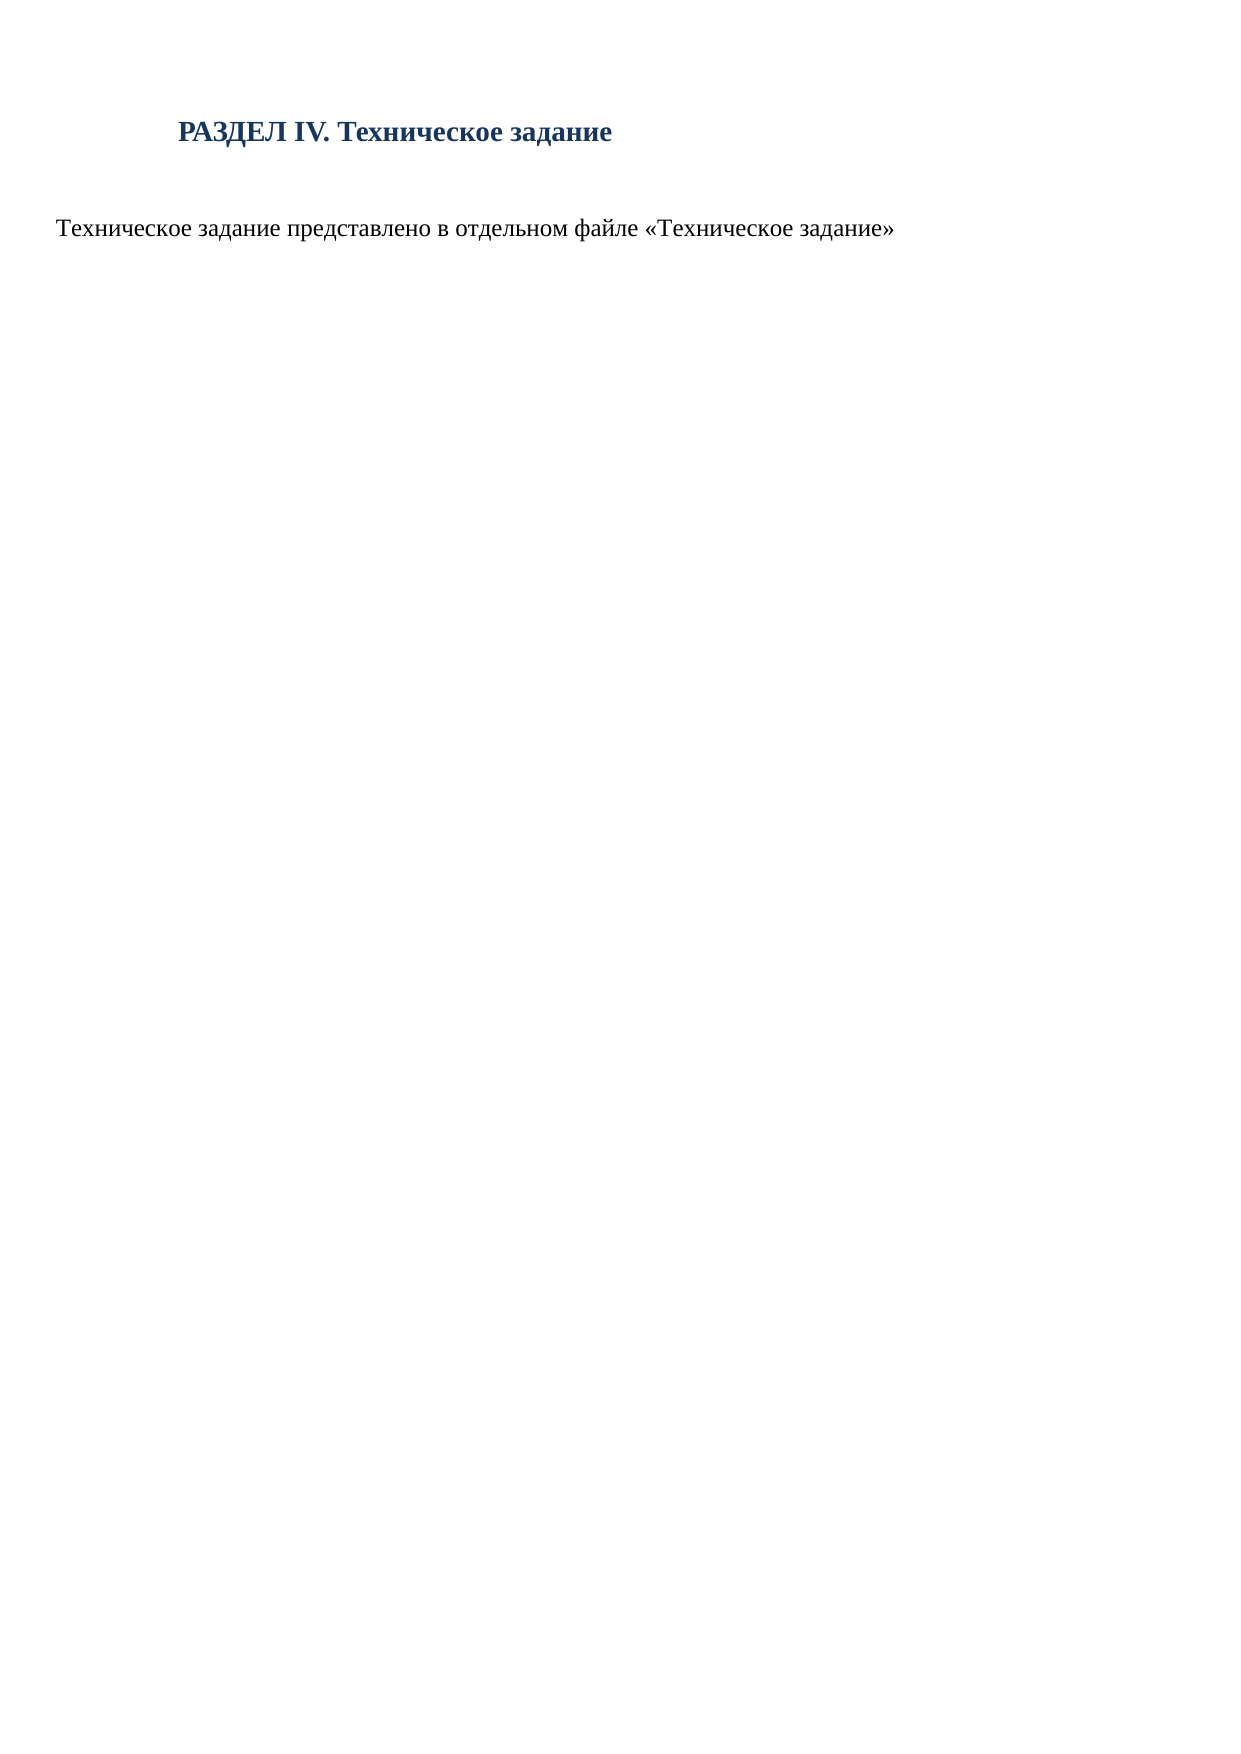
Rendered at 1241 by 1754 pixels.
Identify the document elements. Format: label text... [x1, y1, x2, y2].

table_header Техническое задание представлено в отдельном файле «Техническое задание» [44, 160, 1130, 1613]
subtitle РАЗДЕЛ IV. Техническое задание [148, 114, 1152, 147]
